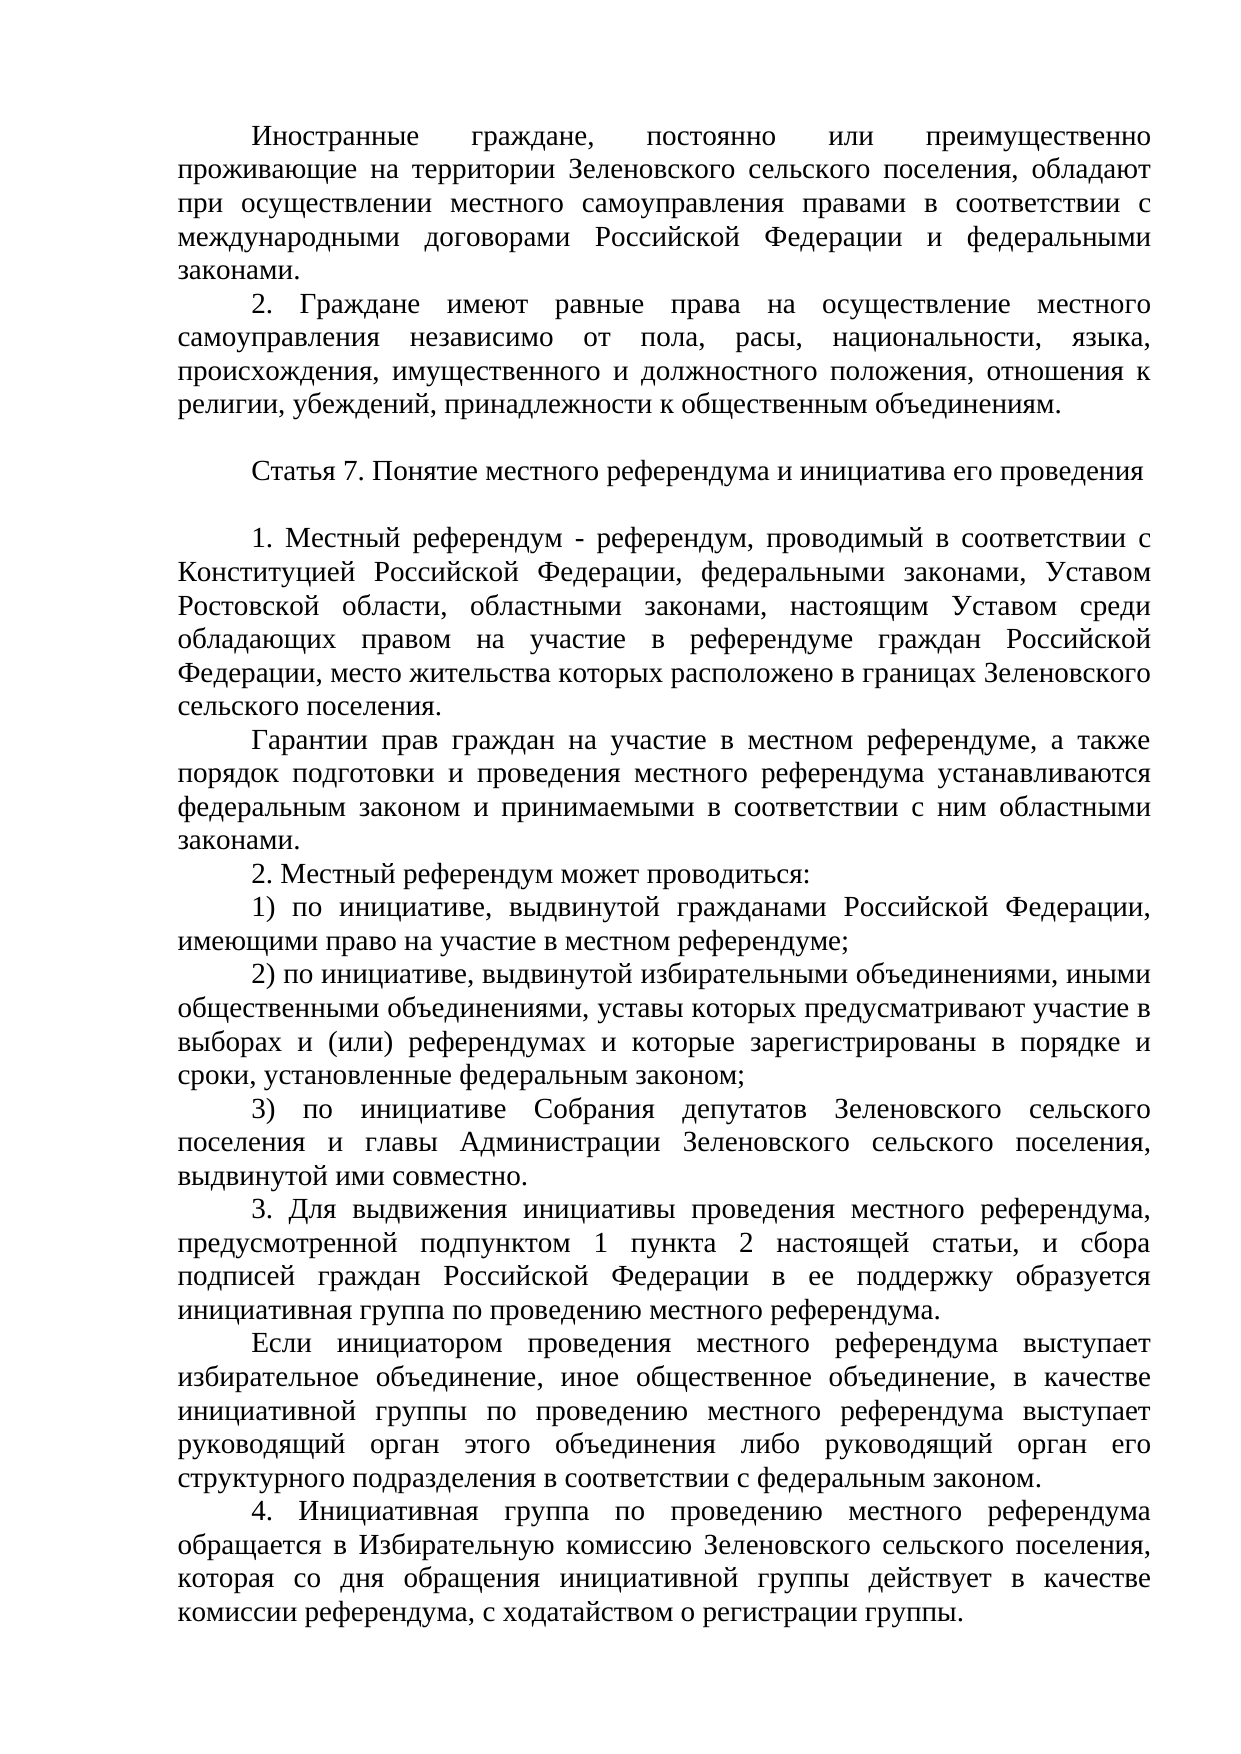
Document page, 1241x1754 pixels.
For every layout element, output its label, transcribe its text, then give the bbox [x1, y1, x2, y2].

text 2) по инициативе, выдвинутой избирательными объединениями, иными общественными объединениями, уставы которых предусматривают участие в выборах и (или) референдумах и которые зарегистрированы в порядке и сроки, установленные федеральным законом; [177, 957, 1152, 1091]
text Статья 7. Понятие местного референдума и инициатива его проведения [177, 453, 1152, 487]
text 3) по инициативе Собрания депутатов Зеленовского сельского поселения и главы Администрации Зеленовского сельского поселения, выдвинутой ими совместно. [177, 1091, 1152, 1191]
text 1) по инициативе, выдвинутой гражданами Российской Федерации, имеющими право на участие в местном референдуме; [177, 889, 1152, 957]
text Иностранные граждане, постоянно или преимущественно проживающие на территории Зеленовского сельского поселения, обладают при осуществлении местного самоуправления правами в соответствии с международными договорами Российской Федерации и федеральными законами. [177, 118, 1152, 286]
text Гарантии прав граждан на участие в местном референдуме, а также порядок подготовки и проведения местного референдума устанавливаются федеральным законом и принимаемыми в соответствии с ним областными законами. [177, 722, 1152, 856]
text 2. Местный референдум может проводиться: [177, 856, 1152, 889]
text 3. Для выдвижения инициативы проведения местного референдума, предусмотренной подпунктом 1 пункта 2 настоящей статьи, и сбора подписей граждан Российской Федерации в ее поддержку образуется инициативная группа по проведению местного референдума. [177, 1191, 1152, 1326]
text Если инициатором проведения местного референдума выступает избирательное объединение, иное общественное объединение, в качестве инициативной группы по проведению местного референдума выступает руководящий орган этого объединения либо руководящий орган его структурного подразделения в соответствии с федеральным законом. [177, 1326, 1152, 1493]
text 1. Местный референдум - референдум, проводимый в соответствии с Конституцией Российской Федерации, федеральными законами, Уставом Ростовской области, областными законами, настоящим Уставом среди обладающих правом на участие в референдуме граждан Российской Федерации, место жительства которых расположено в границах Зеленовского сельского поселения. [177, 521, 1152, 722]
text 2. Граждане имеют равные права на осуществление местного самоуправления независимо от пола, расы, национальности, языка, происхождения, имущественного и должностного положения, отношения к религии, убеждений, принадлежности к общественным объединениям. [177, 286, 1152, 420]
text 4. Инициативная группа по проведению местного референдума обращается в Избирательную комиссию Зеленовского сельского поселения, которая со дня обращения инициативной группы действует в качестве комиссии референдума, с ходатайством о регистрации группы. [177, 1493, 1152, 1627]
